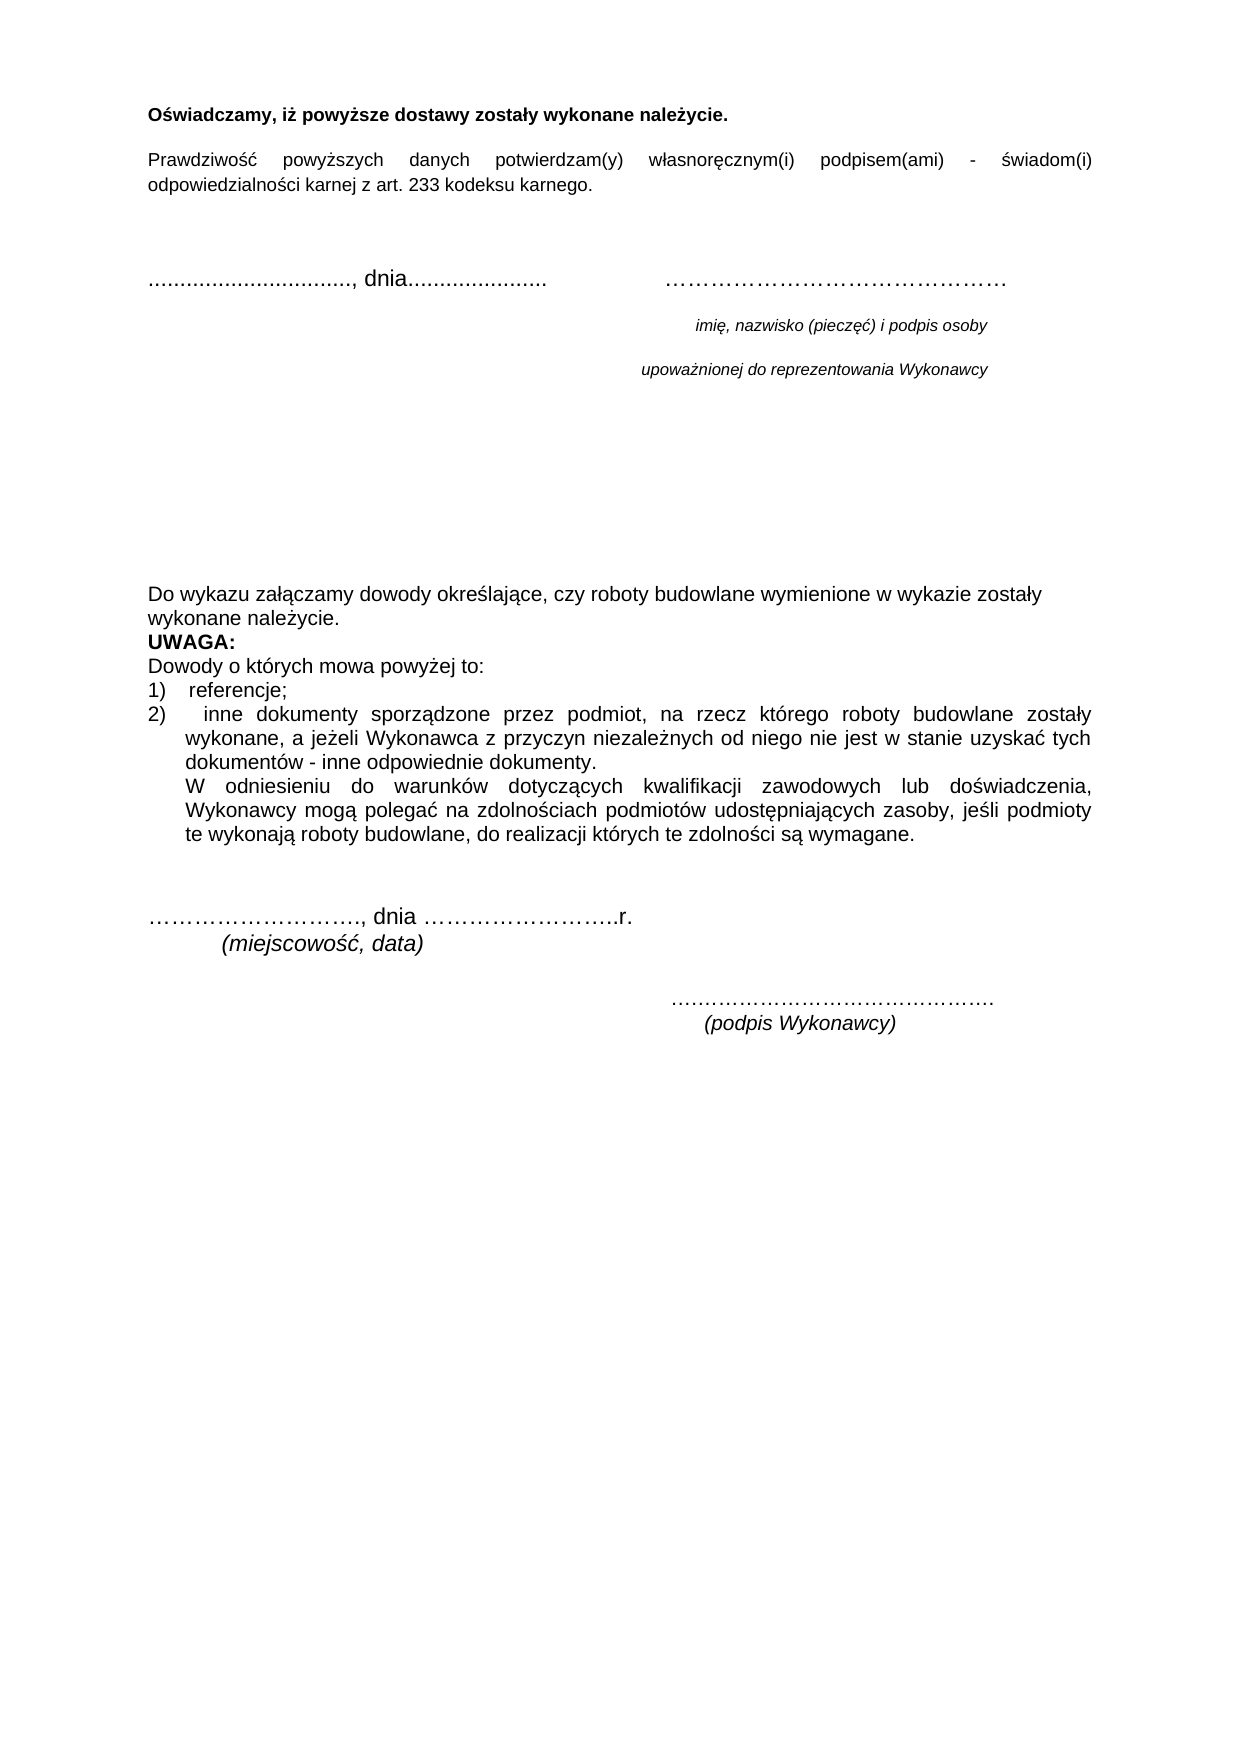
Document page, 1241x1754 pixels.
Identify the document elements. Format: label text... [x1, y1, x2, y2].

list inne dokumenty sporządzone przez podmiot, na rzecz którego roboty budowlane zostały wykonane, a jeżeli Wykonawca z przyczyn niezależnych od niego nie jest w stanie uzyskać tych dokumentów - inne odpowiednie dokumenty. [148, 702, 1093, 774]
text Do wykazu załączamy dowody określające, czy roboty budowlane wymienione w wykazie zostały wykonane należycie. [148, 582, 1093, 630]
text Prawdziwość powyższych danych potwierdzam(y) własnoręcznym(i) podpisem(ami) - świadom(i) odpowiedzialności karnej z art. 233 kodeksu karnego. [148, 149, 1093, 195]
text ………………………., dnia ……………………..r. [148, 903, 1093, 930]
text (miejscowość, data) [148, 930, 1093, 956]
list referencje; [148, 678, 1093, 702]
text Dowody o których mowa powyżej to: [148, 654, 1093, 678]
text W odniesieniu do warunków dotyczących kwalifikacji zawodowych lub doświadczenia, Wykonawcy mogą polegać na zdolnościach podmiotów udostępniających zasoby, jeśli podmioty te wykonają roboty budowlane, do realizacji których te zdolności są wymagane. [185, 774, 1093, 846]
text ….……………………………………. [148, 956, 1093, 1010]
text Oświadczamy, iż powyższe dostawy zostały wykonane należycie. [148, 103, 1093, 125]
text UWAGA: [148, 630, 1093, 654]
text ................................, dnia...................... ……………………………………… [148, 265, 1093, 291]
text upoważnionej do reprezentowania Wykonawcy [148, 360, 1093, 379]
text imię, nazwisko (pieczęć) i podpis osoby [148, 316, 1093, 335]
text (podpis Wykonawcy) [148, 1010, 1093, 1034]
